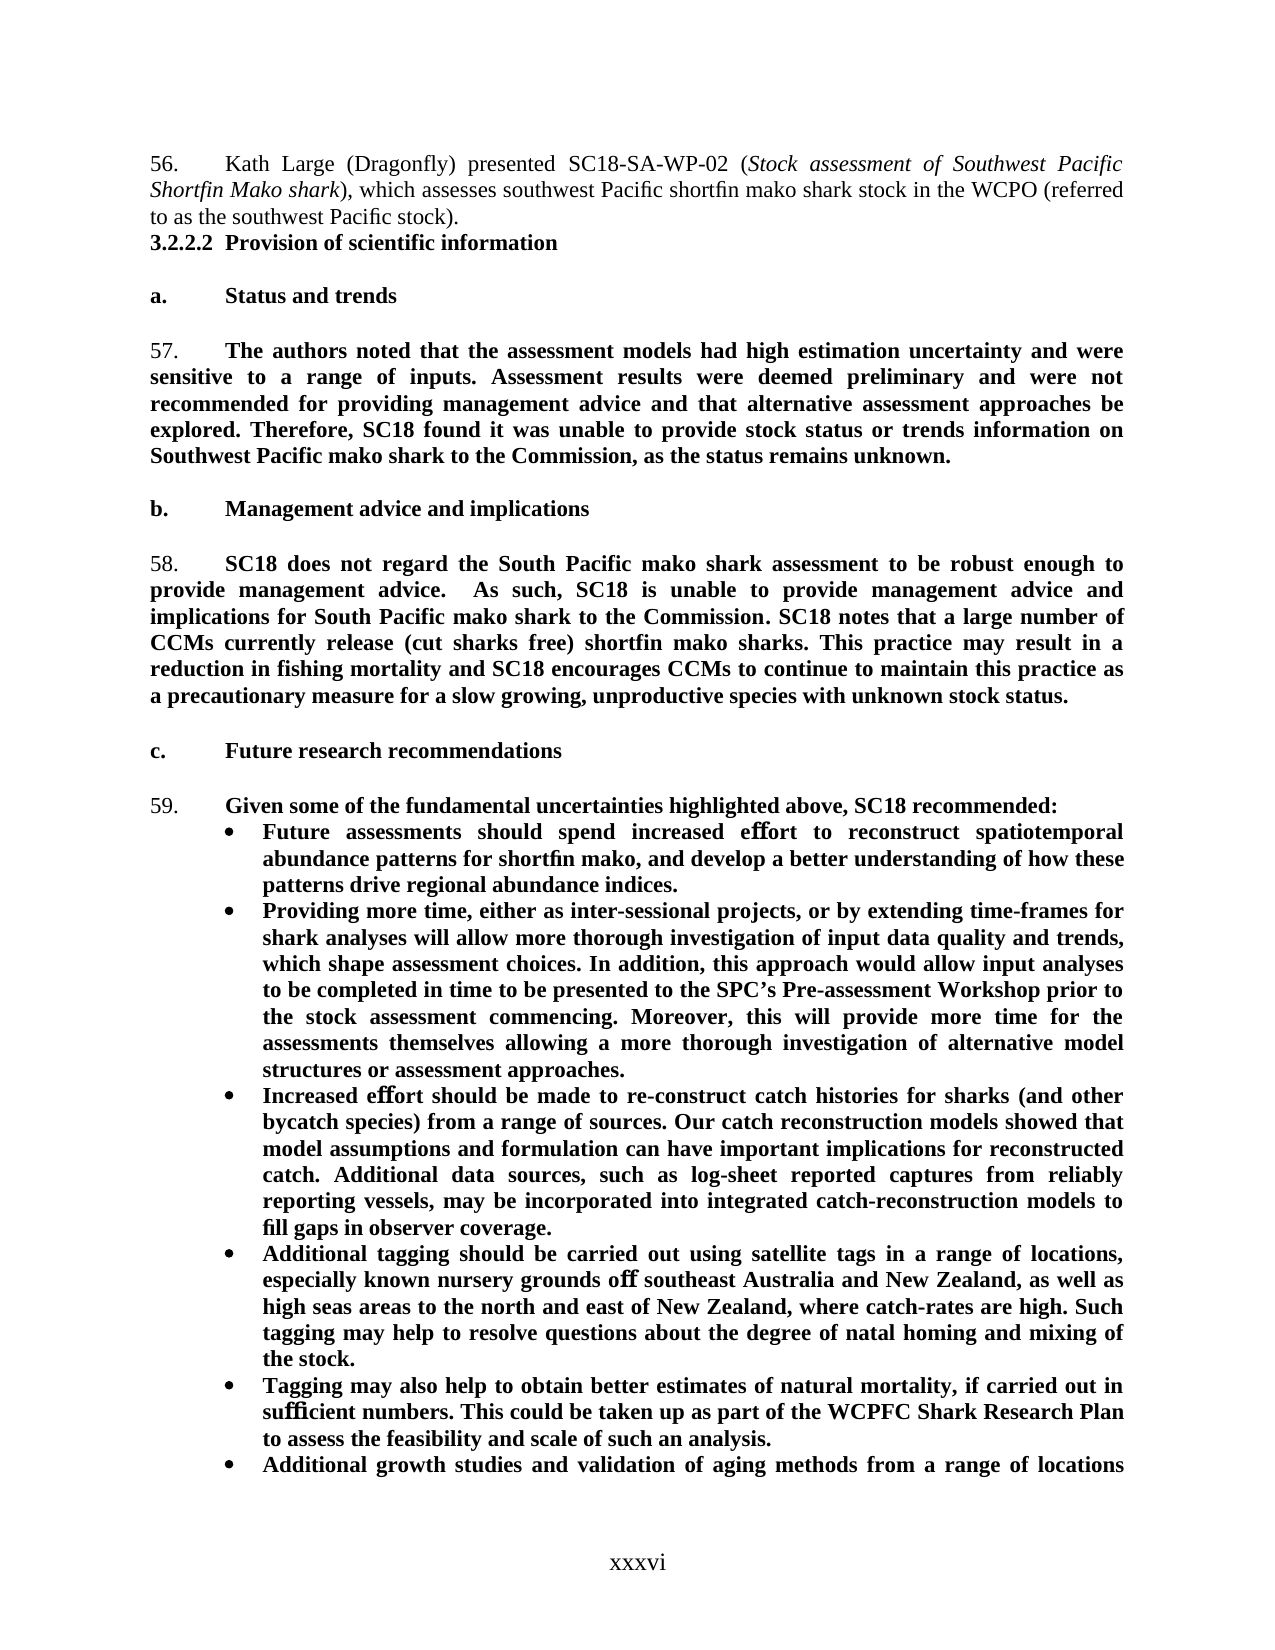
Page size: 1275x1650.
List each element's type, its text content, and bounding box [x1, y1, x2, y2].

list Provision of scientific information [150, 229, 1125, 255]
text The authors noted that the assessment models had high estimation uncertainty and were sensitive to a range of inputs. Assessment results were deemed preliminary and were not recommended for providing management advice and that alternative assessment approaches be explored. Therefore, SC18 found it was unable to provide stock status or trends information on Southwest Pacific mako shark to the Commission, as the status remains unknown. [150, 337, 1125, 469]
list Providing more time, either as inter-sessional projects, or by extending time-frames for shark analyses will allow more thorough investigation of input data quality and trends, which shape assessment choices. In addition, this approach would allow input analyses to be completed in time to be presented to the SPC’s Pre-assessment Workshop prior to the stock assessment commencing. Moreover, this will provide more time for the assessments themselves allowing a more thorough investigation of alternative model structures or assessment approaches. [225, 897, 1125, 1082]
text Kath Large (Dragonfly) presented SC18-SA-WP-02 (Stock assessment of Southwest Pacific Shortfin Mako shark), which assesses southwest Paciﬁc shortﬁn mako shark stock in the WCPO (referred to as the southwest Paciﬁc stock). [150, 150, 1125, 229]
text SC18 does not regard the South Pacific mako shark assessment to be robust enough to provide management advice. As such, SC18 is unable to provide management advice and implications for South Pacific mako shark to the Commission SC18 notes that a large number of CCMs currently release (cut sharks free) shortfin mako sharks. This practice may result in a reduction in fishing mortality and SC18 encourages CCMs to continue to maintain this practice as a precautionary measure for a slow growing, unproductive species with unknown stock status. [150, 550, 1125, 708]
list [225, 1451, 1125, 1477]
list Future research recommendations [150, 737, 1125, 763]
list Increased eﬀort should be made to re-construct catch histories for sharks (and other bycatch species) from a range of sources. Our catch reconstruction models showed that model assumptions and formulation can have important implications for reconstructed catch. Additional data sources, such as log-sheet reported captures from reliably reporting vessels, may be incorporated into integrated catch-reconstruction models to ﬁll gaps in observer coverage. [225, 1082, 1125, 1240]
list Future assessments should spend increased eﬀort to reconstruct spatiotemporal abundance patterns for shortﬁn mako, and develop a better understanding of how these patterns drive regional abundance indices. [225, 818, 1125, 897]
list Management advice and implications [150, 495, 1125, 521]
list Additional tagging should be carried out using satellite tags in a range of locations, especially known nursery grounds oﬀ southeast Australia and New Zealand, as well as high seas areas to the north and east of New Zealand, where catch-rates are high. Such tagging may help to resolve questions about the degree of natal homing and mixing of the stock. [225, 1240, 1125, 1372]
list Tagging may also help to obtain better estimates of natural mortality, if carried out in suﬃcient numbers. This could be taken up as part of the WCPFC Shark Research Plan to assess the feasibility and scale of such an analysis. [225, 1372, 1125, 1451]
text Given some of the fundamental uncertainties highlighted above, SC18 recommended: [150, 792, 1125, 818]
list Status and trends [150, 282, 1125, 308]
